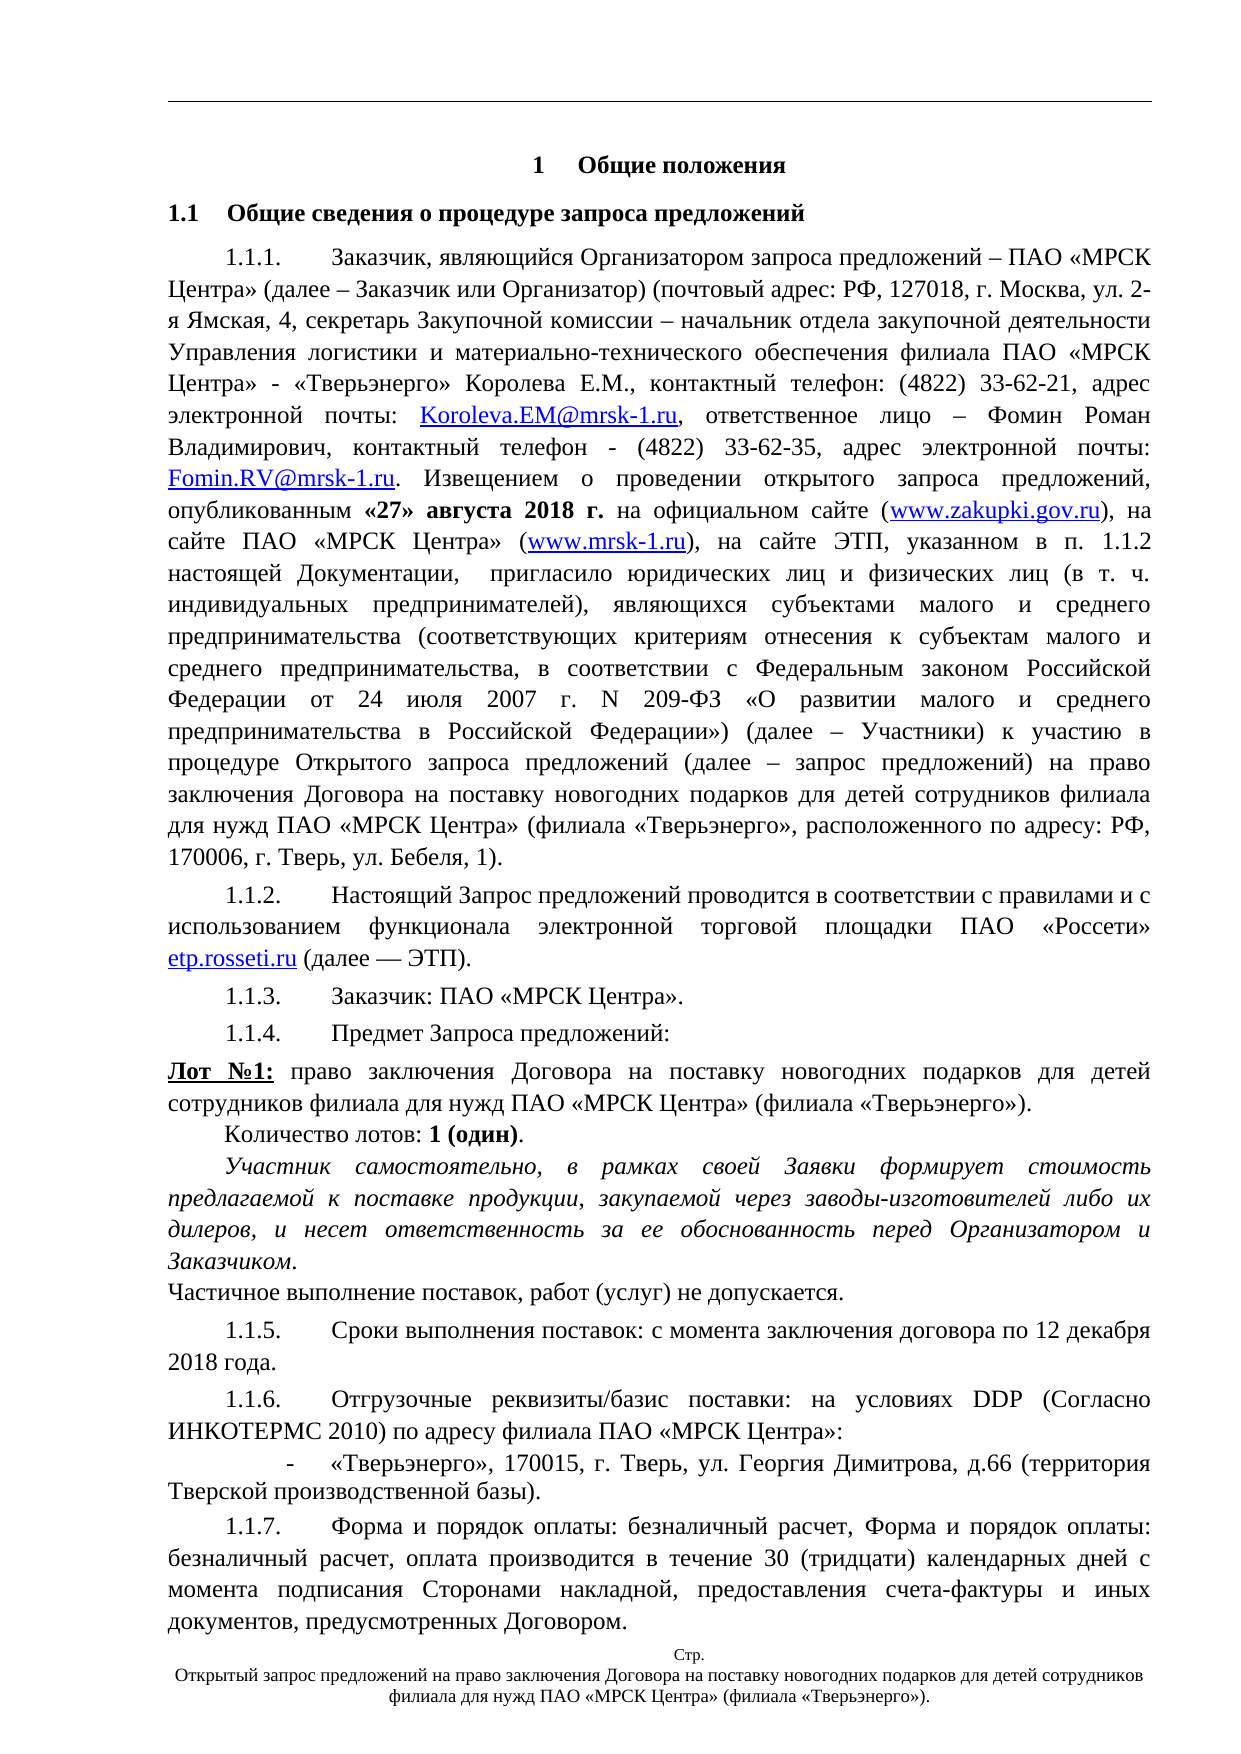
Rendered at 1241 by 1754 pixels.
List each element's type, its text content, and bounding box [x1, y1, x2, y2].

text Участник самостоятельно, в рамках своей Заявки формирует стоимость предлагаемой к поставке продукции, закупаемой через заводы-изготовителей либо их дилеров, и несет ответственность за ее обоснованность перед Организатором и Заказчиком. [168, 1151, 1152, 1274]
list Сроки выполнения поставок: с момента заключения договора по 12 декабря 2018 года. [168, 1315, 1152, 1375]
list Форма и порядок оплаты: безналичный расчет, Форма и порядок оплаты: безналичный расчет, оплата производится в течение 30 (тридцати) календарных дней с момента подписания Сторонами накладной, предоставления счета-фактуры и иных документов, предусмотренных Договором. [168, 1511, 1152, 1635]
subtitle Общие сведения о процедуре запроса предложений [168, 198, 1152, 227]
text Количество лотов: 1 (один). [168, 1119, 1152, 1148]
list Заказчик, являющийся Организатором запроса предложений – ПАО «МРСК Центра» (далее – Заказчик или Организатор) (почтовый адрес: РФ, 127018, г. Москва, ул. 2-я Ямская, 4, секретарь Закупочной комиссии – начальник отдела закупочной деятельности Управления логистики и материально-технического обеспечения филиала ПАО «МРСК Центра» - «Тверьэнерго» Королева Е.М., контактный телефон: (4822) 33-62-21, адрес электронной почты: Koroleva.EM@mrsk-1.ru, ответственное лицо – Фомин Роман Владимирович, контактный телефон - (4822) 33-62-35, адрес электронной почты: Fomin.RV@mrsk-1.ru. Извещением о проведении открытого запроса предложений, опубликованным «27» августа 2018 г. на официальном сайте (www.zakupki.gov.ru), на сайте ПАО «МРСК Центра» (www.mrsk-1.ru), на сайте ЭТП, указанном в п. 1.1.2 настоящей Документации, пригласило юридических лиц и физических лиц (в т. ч. индивидуальных предпринимателей), являющихся субъектами малого и среднего предпринимательства (соответствующих критериям отнесения к субъектам малого и среднего предпринимательства, в соответствии с Федеральным законом Российской Федерации от 24 июля 2007 г. N 209-ФЗ «О развитии малого и среднего предпринимательства в Российской Федерации») (далее – Участники) к участию в процедуре Открытого запроса предложений (далее – запрос предложений) на право заключения Договора на поставку новогодних подарков для детей сотрудников филиала для нужд ПАО «МРСК Центра» (филиала «Тверьэнерго», расположенного по адресу: РФ, 170006, г. Тверь, ул. Бебеля, 1). [168, 242, 1152, 871]
list Частичное выполнение поставок, работ (услуг) не допускается. [168, 1277, 1152, 1306]
list Отгрузочные реквизиты/базис поставки: на условиях DDP (Согласно ИНКОТЕРМС 2010) по адресу филиала ПАО «МРСК Центра»: [168, 1384, 1152, 1445]
list Предмет Запроса предложений: [168, 1018, 1152, 1047]
list Настоящий Запрос предложений проводится в соответствии с правилами и с использованием функционала электронной торговой площадки ПАО «Россети» etp.rosseti.ru (далее — ЭТП). [168, 880, 1152, 972]
subtitle Общие положения [166, 150, 1152, 179]
text Лот №1: право заключения Договора на поставку новогодних подарков для детей сотрудников филиала для нужд ПАО «МРСК Центра» (филиала «Тверьэнерго»). [168, 1056, 1152, 1117]
list «Тверьэнерго», 170015, г. Тверь, ул. Георгия Димитрова, д.66 (территория Тверской производственной базы). [168, 1448, 1152, 1505]
list Заказчик: ПАО «МРСК Центра». [168, 981, 1152, 1009]
